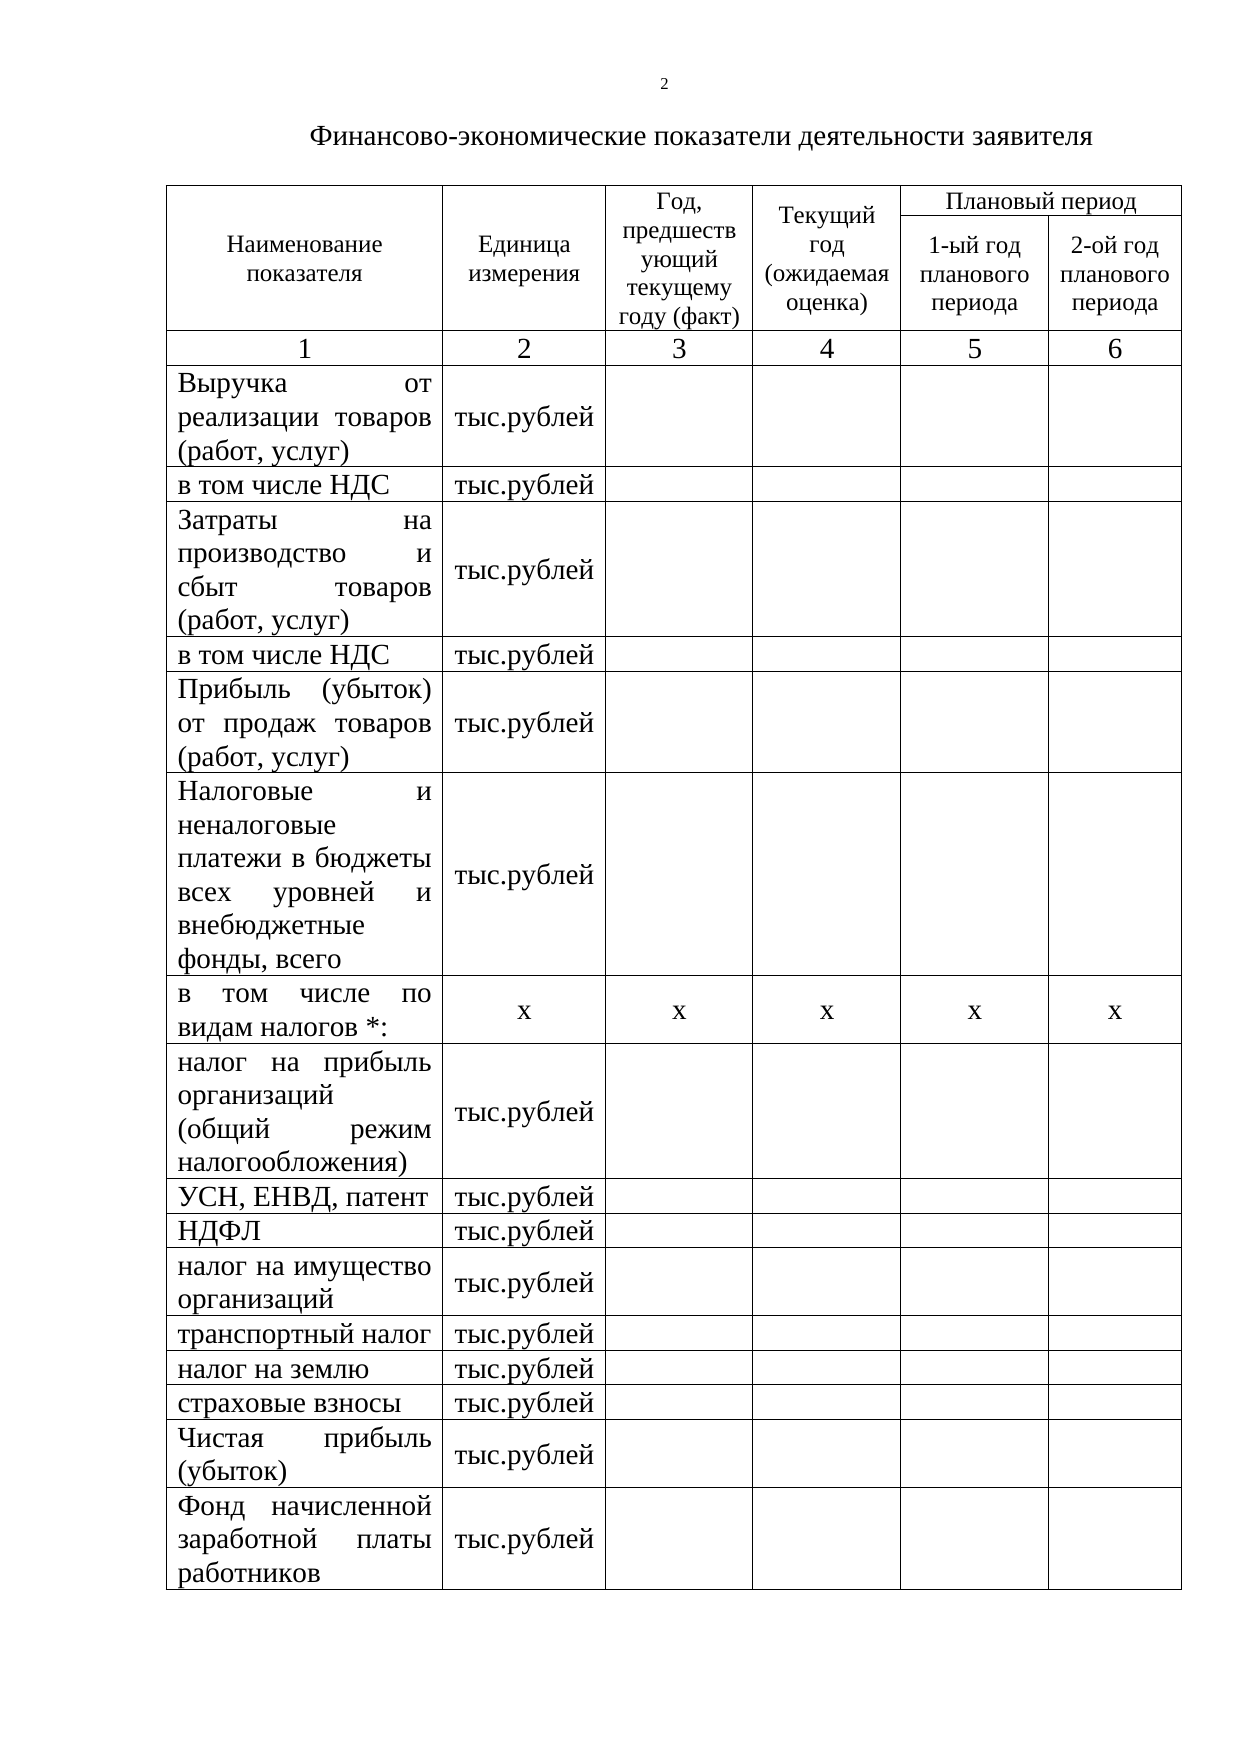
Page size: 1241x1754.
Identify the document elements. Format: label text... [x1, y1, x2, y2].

list Финансово-экономические показатели деятельности заявителя [251, 118, 1152, 152]
table_cell 4 [753, 331, 900, 364]
table_cell [606, 1044, 752, 1178]
table_cell х [606, 976, 752, 1043]
table_cell 2-ой год планового периода [1049, 216, 1181, 330]
table_cell 1-ый год планового периода [901, 216, 1048, 330]
table_cell [901, 1420, 1048, 1487]
table_cell [753, 502, 900, 636]
table_cell [1049, 1044, 1181, 1178]
table_cell [901, 672, 1048, 772]
table_cell 1 [167, 331, 442, 364]
table_cell 5 [901, 331, 1048, 364]
table_cell [753, 1214, 900, 1247]
table_cell [606, 467, 752, 501]
table_cell в том числе НДС [167, 467, 442, 501]
table_cell [753, 366, 900, 466]
table_cell тыс.рублей [443, 1248, 605, 1315]
table_cell [606, 1214, 752, 1247]
table_cell 3 [606, 331, 752, 364]
table_cell [606, 672, 752, 772]
table_cell [753, 1351, 900, 1384]
table_header Текущий год (ожидаемая оценка) [753, 186, 900, 330]
table_cell [606, 1248, 752, 1315]
table_cell транспортный налог [167, 1316, 442, 1350]
table_cell УСН, ЕНВД, патент [167, 1179, 442, 1212]
table_cell тыс.рублей [443, 502, 605, 636]
table_cell [1049, 366, 1181, 466]
table_cell [1049, 1214, 1181, 1247]
table_cell х [753, 976, 900, 1043]
table_cell [1049, 1179, 1181, 1212]
table_header Год, предшествующий текущему году (факт) [606, 186, 752, 330]
table_cell [1049, 1420, 1181, 1487]
table_cell налог на землю [167, 1351, 442, 1384]
table_cell [1049, 1351, 1181, 1384]
table_cell [606, 1179, 752, 1212]
table_header Плановый период [901, 186, 1181, 215]
table_cell х [443, 976, 605, 1043]
table_cell [753, 637, 900, 671]
table_cell 6 [1049, 331, 1181, 364]
table_cell [606, 1420, 752, 1487]
table_cell Затраты на производство и сбыт товаров (работ, услуг) [167, 502, 442, 636]
table_cell [606, 637, 752, 671]
table_cell [753, 467, 900, 501]
table_cell тыс.рублей [443, 1214, 605, 1247]
table_cell [606, 1488, 752, 1589]
table_cell [901, 1248, 1048, 1315]
table_cell [901, 467, 1048, 501]
table_cell [753, 1385, 900, 1419]
table_cell тыс.рублей [443, 637, 605, 671]
table_cell тыс.рублей [443, 1316, 605, 1350]
table_cell [1049, 502, 1181, 636]
table_header Наименование показателя [167, 186, 442, 330]
table_cell налог на прибыль организаций (общий режим налогообложения) [167, 1044, 442, 1178]
table_cell [753, 773, 900, 974]
table_cell тыс.рублей [443, 1488, 605, 1589]
table_cell тыс.рублей [443, 672, 605, 772]
table_cell [901, 1044, 1048, 1178]
table_cell тыс.рублей [443, 366, 605, 466]
table_cell [606, 502, 752, 636]
table_cell страховые взносы [167, 1385, 442, 1419]
table_cell тыс.рублей [443, 467, 605, 501]
table_cell [606, 1351, 752, 1384]
table_cell Фонд начисленной заработной платы работников [167, 1488, 442, 1589]
table_cell [901, 1214, 1048, 1247]
table_cell тыс.рублей [443, 773, 605, 974]
table_cell [753, 1316, 900, 1350]
table_cell Налоговые и неналоговые платежи в бюджеты всех уровней и внебюджетные фонды, всего [167, 773, 442, 974]
table_cell [1049, 1316, 1181, 1350]
table_cell [1049, 1488, 1181, 1589]
table_cell НДФЛ [167, 1214, 442, 1247]
table_cell [901, 1179, 1048, 1212]
table_cell [1049, 1385, 1181, 1419]
table_cell тыс.рублей [443, 1179, 605, 1212]
table_cell х [901, 976, 1048, 1043]
table_cell [753, 1420, 900, 1487]
table_cell в том числе НДС [167, 637, 442, 671]
table_cell Прибыль (убыток) от продаж товаров (работ, услуг) [167, 672, 442, 772]
table_cell [1049, 637, 1181, 671]
table_cell [901, 502, 1048, 636]
table_cell [606, 773, 752, 974]
table_cell тыс.рублей [443, 1420, 605, 1487]
table_cell Чистая прибыль (убыток) [167, 1420, 442, 1487]
table_cell [1049, 1248, 1181, 1315]
table_cell тыс.рублей [443, 1351, 605, 1384]
table_cell [753, 1179, 900, 1212]
table_cell [901, 773, 1048, 974]
table_cell [606, 1385, 752, 1419]
table_cell [901, 637, 1048, 671]
table_cell [1049, 773, 1181, 974]
table_cell Выручка от реализации товаров (работ, услуг) [167, 366, 442, 466]
table_cell налог на имущество организаций [167, 1248, 442, 1315]
table_cell тыс.рублей [443, 1044, 605, 1178]
table_cell в том числе по видам налогов *: [167, 976, 442, 1043]
table_cell [901, 1385, 1048, 1419]
table_cell [753, 672, 900, 772]
table_cell [753, 1044, 900, 1178]
table_cell [753, 1248, 900, 1315]
table_cell [606, 366, 752, 466]
table_cell [1049, 672, 1181, 772]
table_cell [753, 1488, 900, 1589]
table_cell х [1049, 976, 1181, 1043]
table_cell [901, 366, 1048, 466]
table_header Единица измерения [443, 186, 605, 330]
table_cell [1049, 467, 1181, 501]
table_cell 2 [443, 331, 605, 364]
table_cell тыс.рублей [443, 1385, 605, 1419]
table_cell [901, 1351, 1048, 1384]
table_cell [901, 1316, 1048, 1350]
table_cell [901, 1488, 1048, 1589]
table_cell [606, 1316, 752, 1350]
